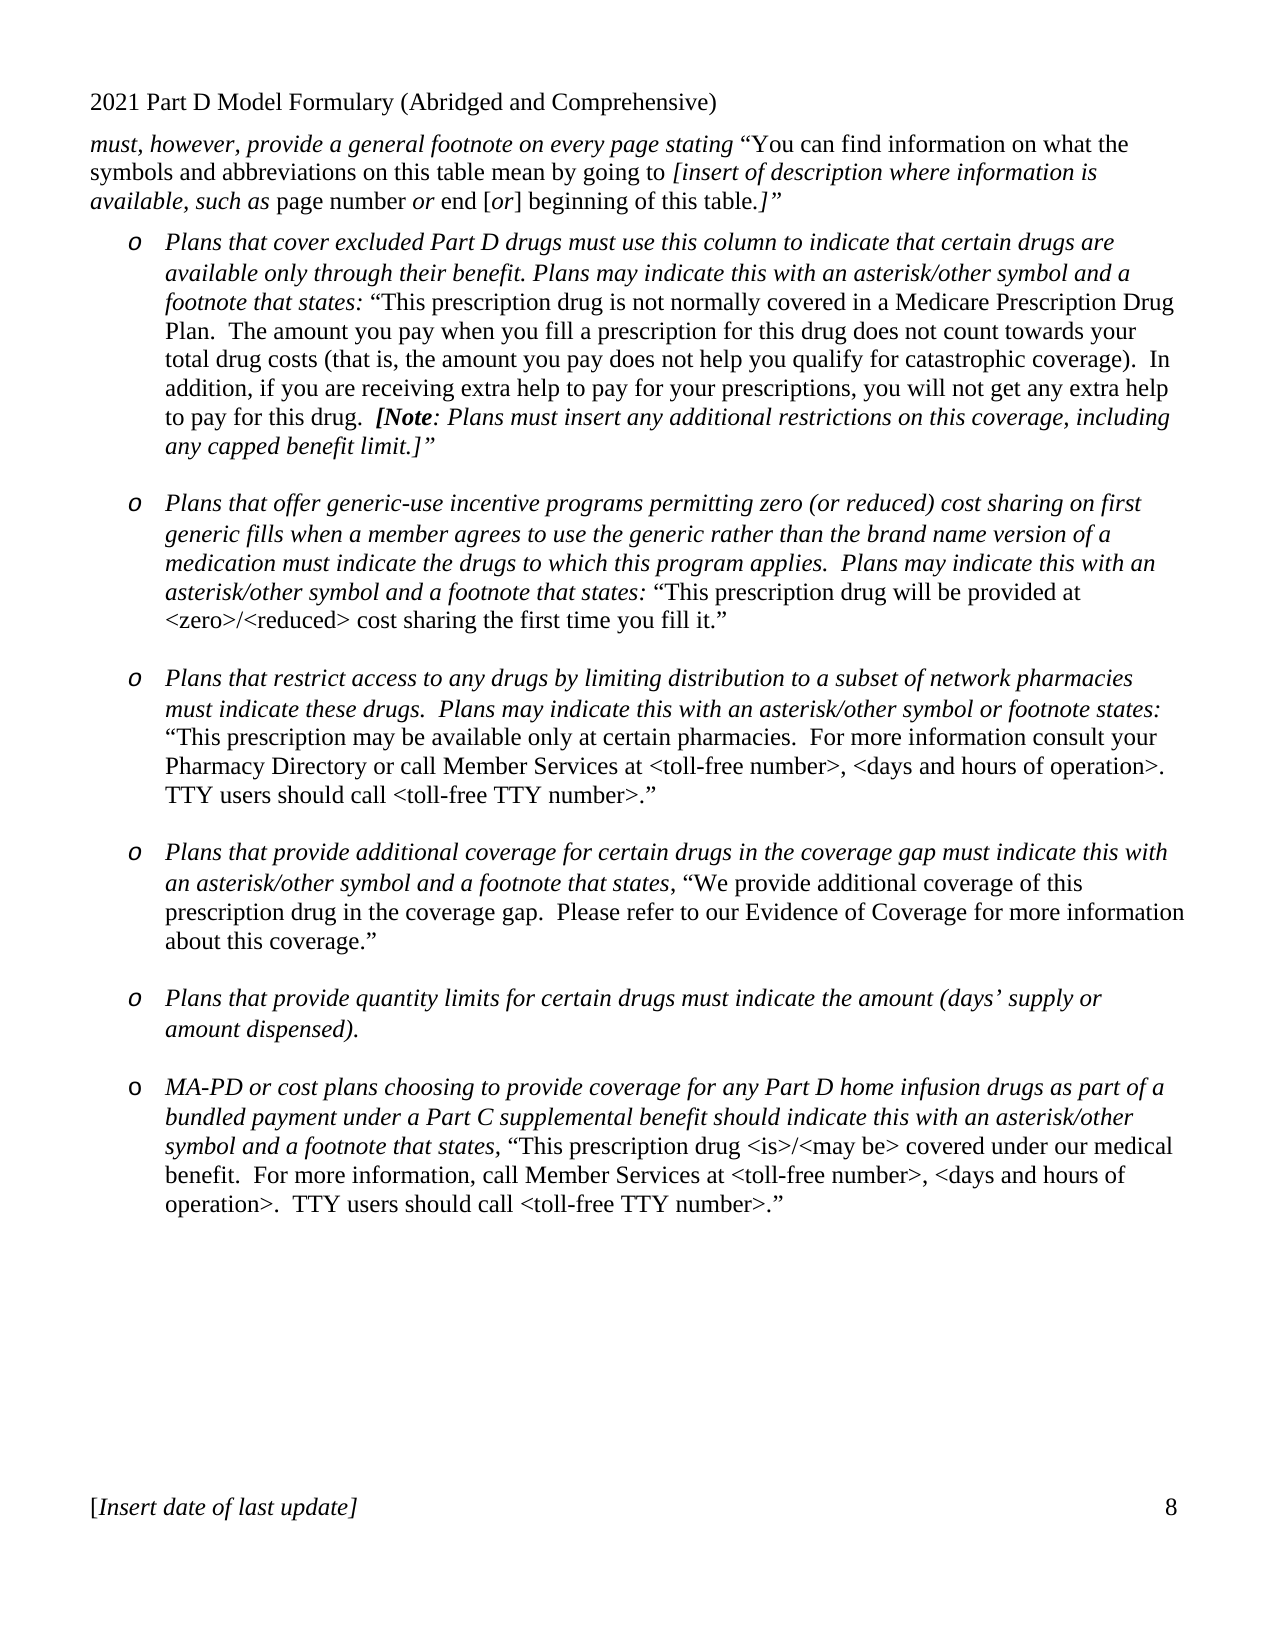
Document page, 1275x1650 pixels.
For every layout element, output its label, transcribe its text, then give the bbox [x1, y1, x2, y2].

list Plans that restrict access to any drugs by limiting distribution to a subset of network pharmacies must indicate these drugs. Plans may indicate this with an asterisk/other symbol or footnote states: “This prescription may be available only at certain pharmacies. For more information consult your Pharmacy Directory or call Member Services at <toll-free number>, <days and hours of operation>. TTY users should call <toll-free TTY number>.” [127, 663, 1185, 809]
list Plans that offer generic-use incentive programs permitting zero (or reduced) cost sharing on first generic fills when a member agrees to use the generic rather than the brand name version of a medication must indicate the drugs to which this program applies. Plans may indicate this with an asterisk/other symbol and a footnote that states: “This prescription drug will be provided at <zero>/<reduced> cost sharing the first time you fill it.” [127, 488, 1185, 634]
list Plans that provide additional coverage for certain drugs in the coverage gap must indicate this with an asterisk/other symbol and a footnote that states, “We provide additional coverage of this prescription drug in the coverage gap. Please refer to our Evidence of Coverage for more information about this coverage.” [127, 837, 1185, 954]
list MA-PD or cost plans choosing to provide coverage for any Part D home infusion drugs as part of a bundled payment under a Part C supplemental benefit should indicate this with an asterisk/other symbol and a footnote that states, “This prescription drug <is>/<may be> covered under our medical benefit. For more information, call Member Services at <toll-free number>, <days and hours of operation>. TTY users should call <toll-free TTY number>.” [127, 1072, 1185, 1217]
list Plans that cover excluded Part D drugs must use this column to indicate that certain drugs are available only through their benefit. Plans may indicate this with an asterisk/other symbol and a footnote that states: “This prescription drug is not normally covered in a Medicare Prescription Drug Plan. The amount you pay when you fill a prescription for this drug does not count towards your total drug costs (that is, the amount you pay does not help you qualify for catastrophic coverage). In addition, if you are receiving extra help to pay for your prescriptions, you will not get any extra help to pay for this drug. [Note: Plans must insert any additional restrictions on this coverage, including any capped benefit limit.]” [127, 227, 1185, 459]
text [90, 129, 1185, 215]
list Plans that provide quantity limits for certain drugs must indicate the amount (days’ supply or amount dispensed). [127, 983, 1185, 1043]
